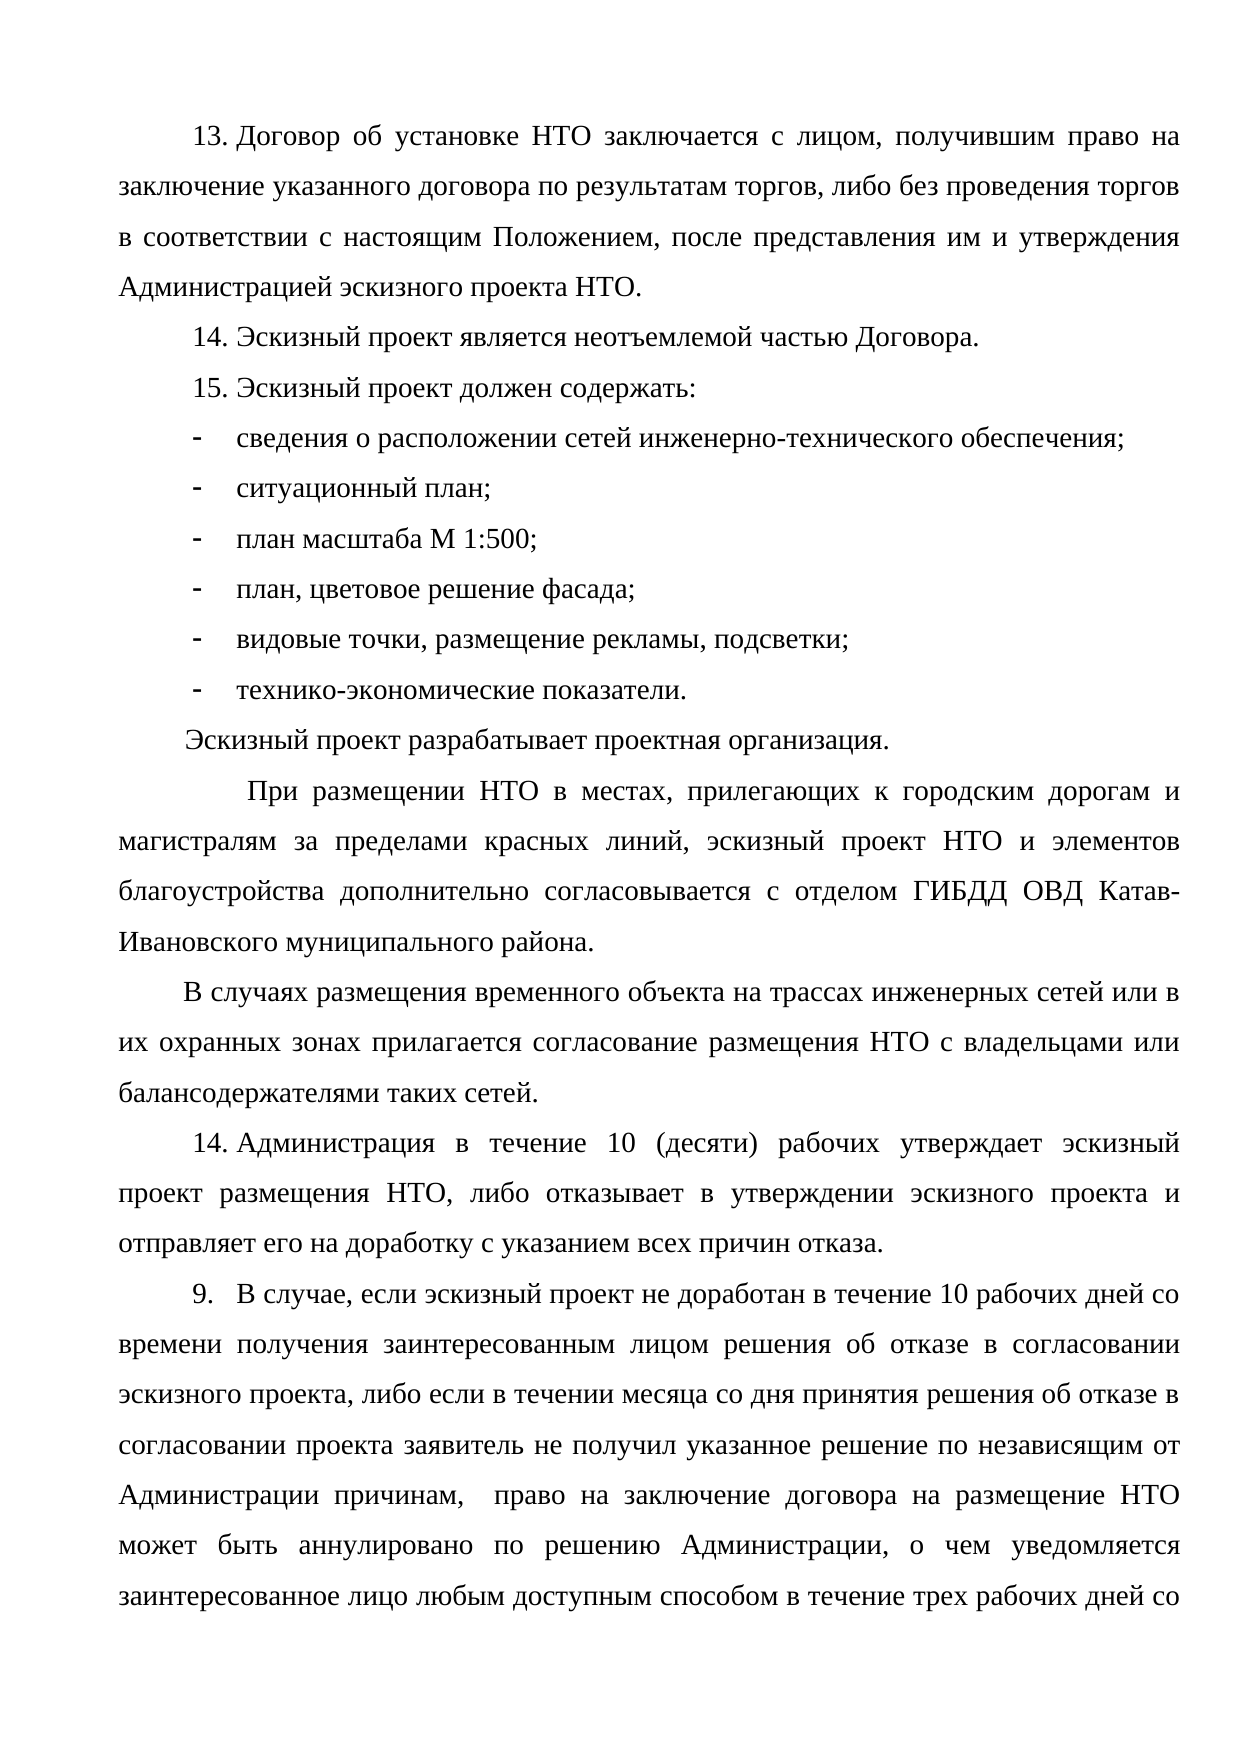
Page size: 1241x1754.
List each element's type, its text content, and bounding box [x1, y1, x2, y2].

list Договор об установке НТО заключается с лицом, получившим право на заключение указанного договора по результатам торгов, либо без проведения торгов в соответствии с настоящим Положением, после представления им и утверждения Администрацией эскизного проекта НТО. [118, 118, 1181, 303]
list план масштаба М 1:500; [118, 521, 1181, 554]
list Эскизный проект является неотъемлемой частью Договора. [118, 319, 1181, 353]
list технико-экономические показатели. [118, 672, 1181, 706]
list ситуационный план; [118, 470, 1181, 504]
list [118, 1276, 1181, 1611]
list план, цветовое решение фасада; [118, 571, 1181, 605]
list сведения о расположении сетей инженерно-технического обеспечения; [118, 420, 1181, 454]
list Эскизный проект должен содержать: [118, 370, 1181, 403]
list видовые точки, размещение рекламы, подсветки; [118, 622, 1181, 655]
list Администрация в течение 10 (десяти) рабочих утверждает эскизный проект размещения НТО, либо отказывает в утверждении эскизного проекта и отправляет его на доработку с указанием всех причин отказа. [118, 1125, 1181, 1259]
list В случаях размещения временного объекта на трассах инженерных сетей или в их охранных зонах прилагается согласование размещения НТО с владельцами или балансодержателями таких сетей. [118, 974, 1181, 1108]
list При размещении НТО в местах, прилегающих к городским дорогам и магистралям за пределами красных линий, эскизный проект НТО и элементов благоустройства дополнительно согласовывается с отделом ГИБДД ОВД Катав-Ивановского муниципального района. [118, 773, 1181, 957]
list Эскизный проект разрабатывает проектная организация. [177, 722, 1181, 756]
